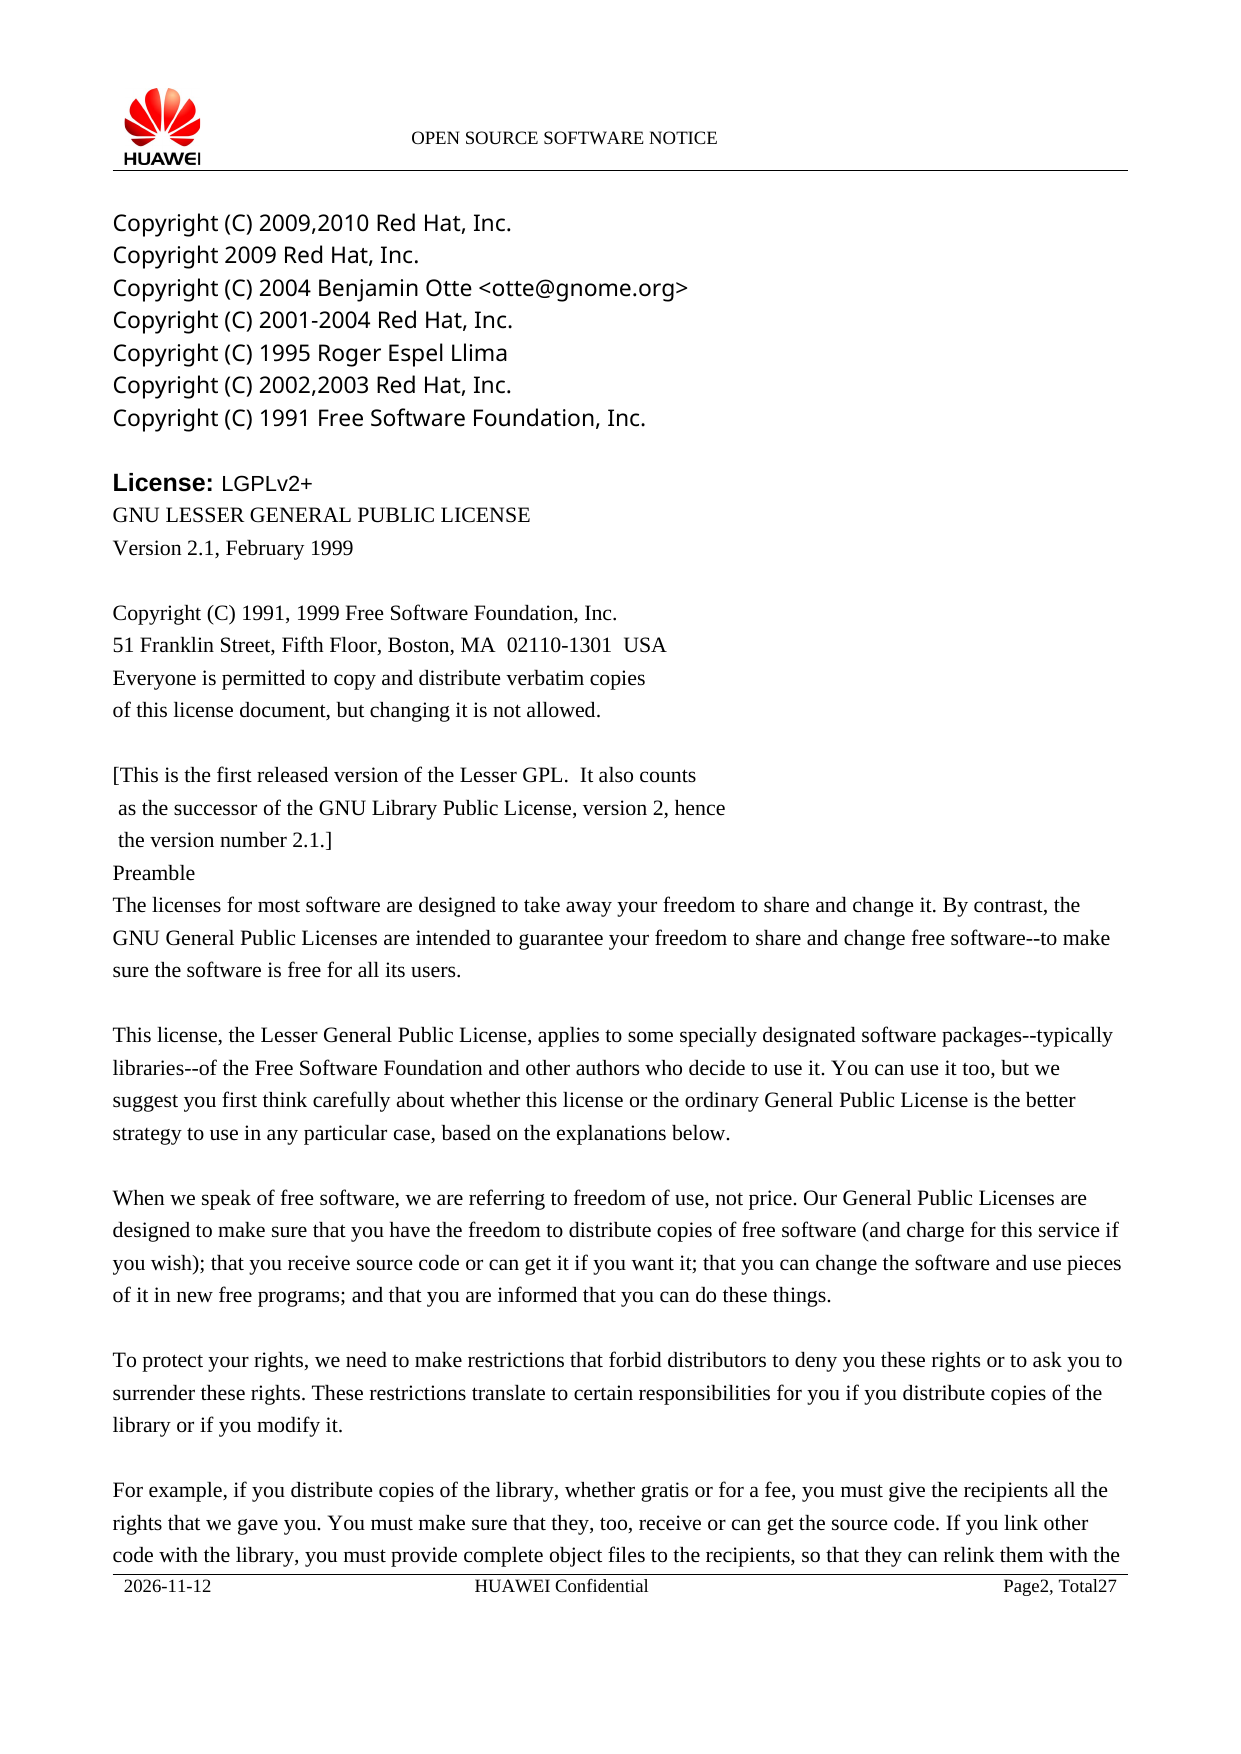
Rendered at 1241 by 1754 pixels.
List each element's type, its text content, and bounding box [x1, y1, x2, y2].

text Copyright (C) 2002,2003 Red Hat, Inc. [112, 369, 1128, 401]
text Copyright (C) 2009,2010 Red Hat, Inc. [112, 206, 1128, 239]
text Copyright (C) 1991 Free Software Foundation, Inc. [112, 401, 1128, 434]
text License: LGPLv2+ [112, 466, 1128, 499]
text Copyright 2009 Red Hat, Inc. [112, 239, 1128, 271]
text Copyright (C) 2004 Benjamin Otte <otte@gnome.org> [112, 271, 1128, 304]
text Copyright (C) 2001-2004 Red Hat, Inc. [112, 304, 1128, 336]
text Copyright (C) 1995 Roger Espel Llima [112, 336, 1128, 369]
picture [124, 88, 201, 165]
